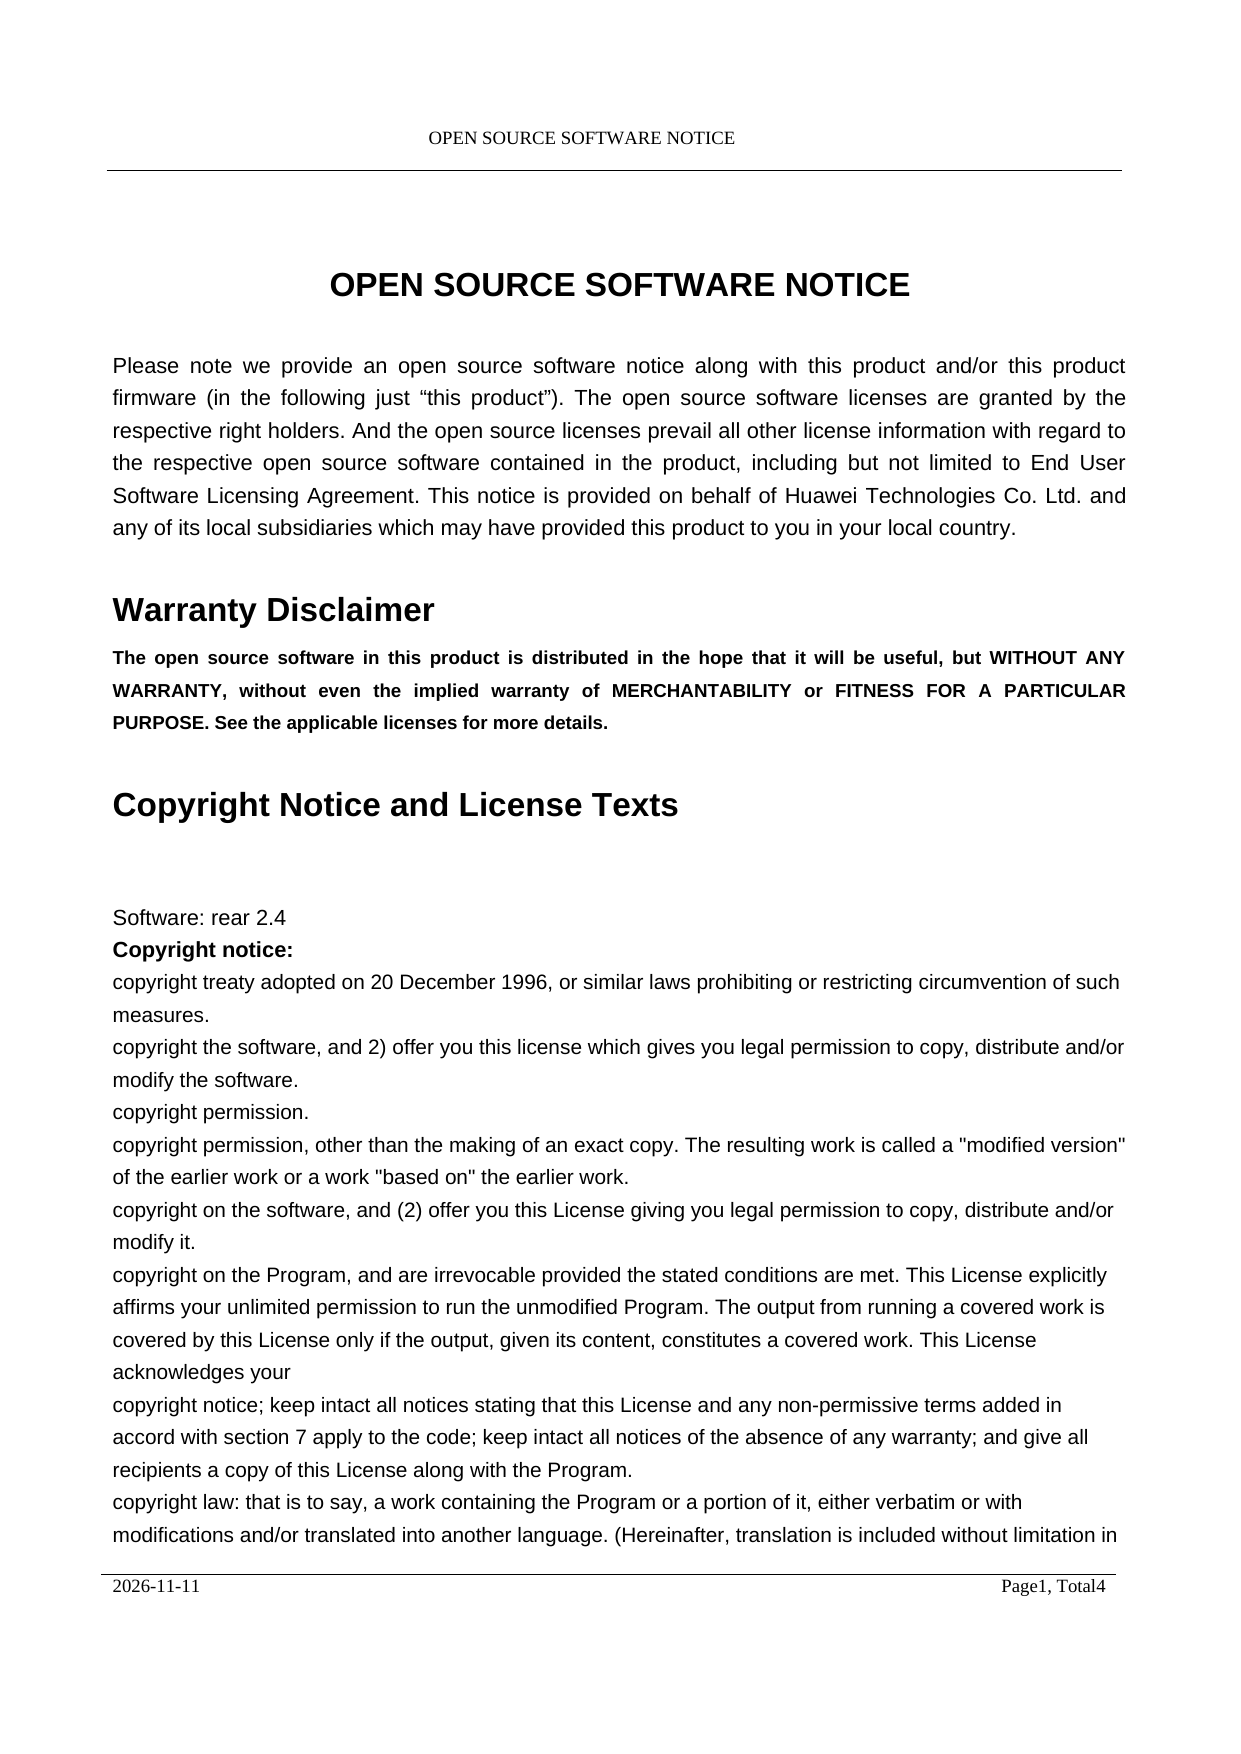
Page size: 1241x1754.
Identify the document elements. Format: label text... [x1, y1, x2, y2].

text copyright notice; keep intact all notices stating that this License and any non-permissive terms added in accord with section 7 apply to the code; keep intact all notices of the absence of any warranty; and give all recipients a copy of this License along with the Program. [112, 1388, 1128, 1486]
text Software: rear 2.4 [112, 901, 1128, 933]
text Warranty Disclaimer [112, 576, 1128, 641]
text copyright the software, and 2) offer you this license which gives you legal permission to copy, distribute and/or modify the software. [112, 1031, 1128, 1096]
text copyright treaty adopted on 20 December 1996, or similar laws prohibiting or restricting circumvention of such measures. [112, 966, 1128, 1031]
text Please note we provide an open source software notice along with this product and/or this product firmware (in the following just “this product”). The open source software licenses are granted by the respective right holders. And the open source licenses prevail all other license information with regard to the respective open source software contained in the product, including but not limited to End User Software Licensing Agreement. This notice is provided on behalf of Huawei Technologies Co. Ltd. and any of its local subsidiaries which may have provided this product to you in your local country. [112, 349, 1128, 544]
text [112, 1486, 1128, 1551]
text copyright permission, other than the making of an exact copy. The resulting work is called a "modified version" of the earlier work or a work "based on" the earlier work. [112, 1128, 1128, 1193]
text OPEN SOURCE SOFTWARE NOTICE [112, 251, 1128, 316]
text Copyright Notice and License Texts [112, 771, 1128, 836]
text copyright permission. [112, 1096, 1128, 1128]
text copyright on the software, and (2) offer you this License giving you legal permission to copy, distribute and/or modify it. [112, 1193, 1128, 1258]
text copyright on the Program, and are irrevocable provided the stated conditions are met. This License explicitly affirms your unlimited permission to run the unmodified Program. The output from running a covered work is covered by this License only if the output, given its content, constitutes a covered work. This License acknowledges your [112, 1258, 1128, 1388]
text Copyright notice: [112, 933, 1128, 966]
text The open source software in this product is distributed in the hope that it will be useful, but WITHOUT ANY WARRANTY, without even the implied warranty of MERCHANTABILITY or FITNESS FOR A PARTICULAR PURPOSE. See the applicable licenses for more details. [112, 641, 1128, 739]
